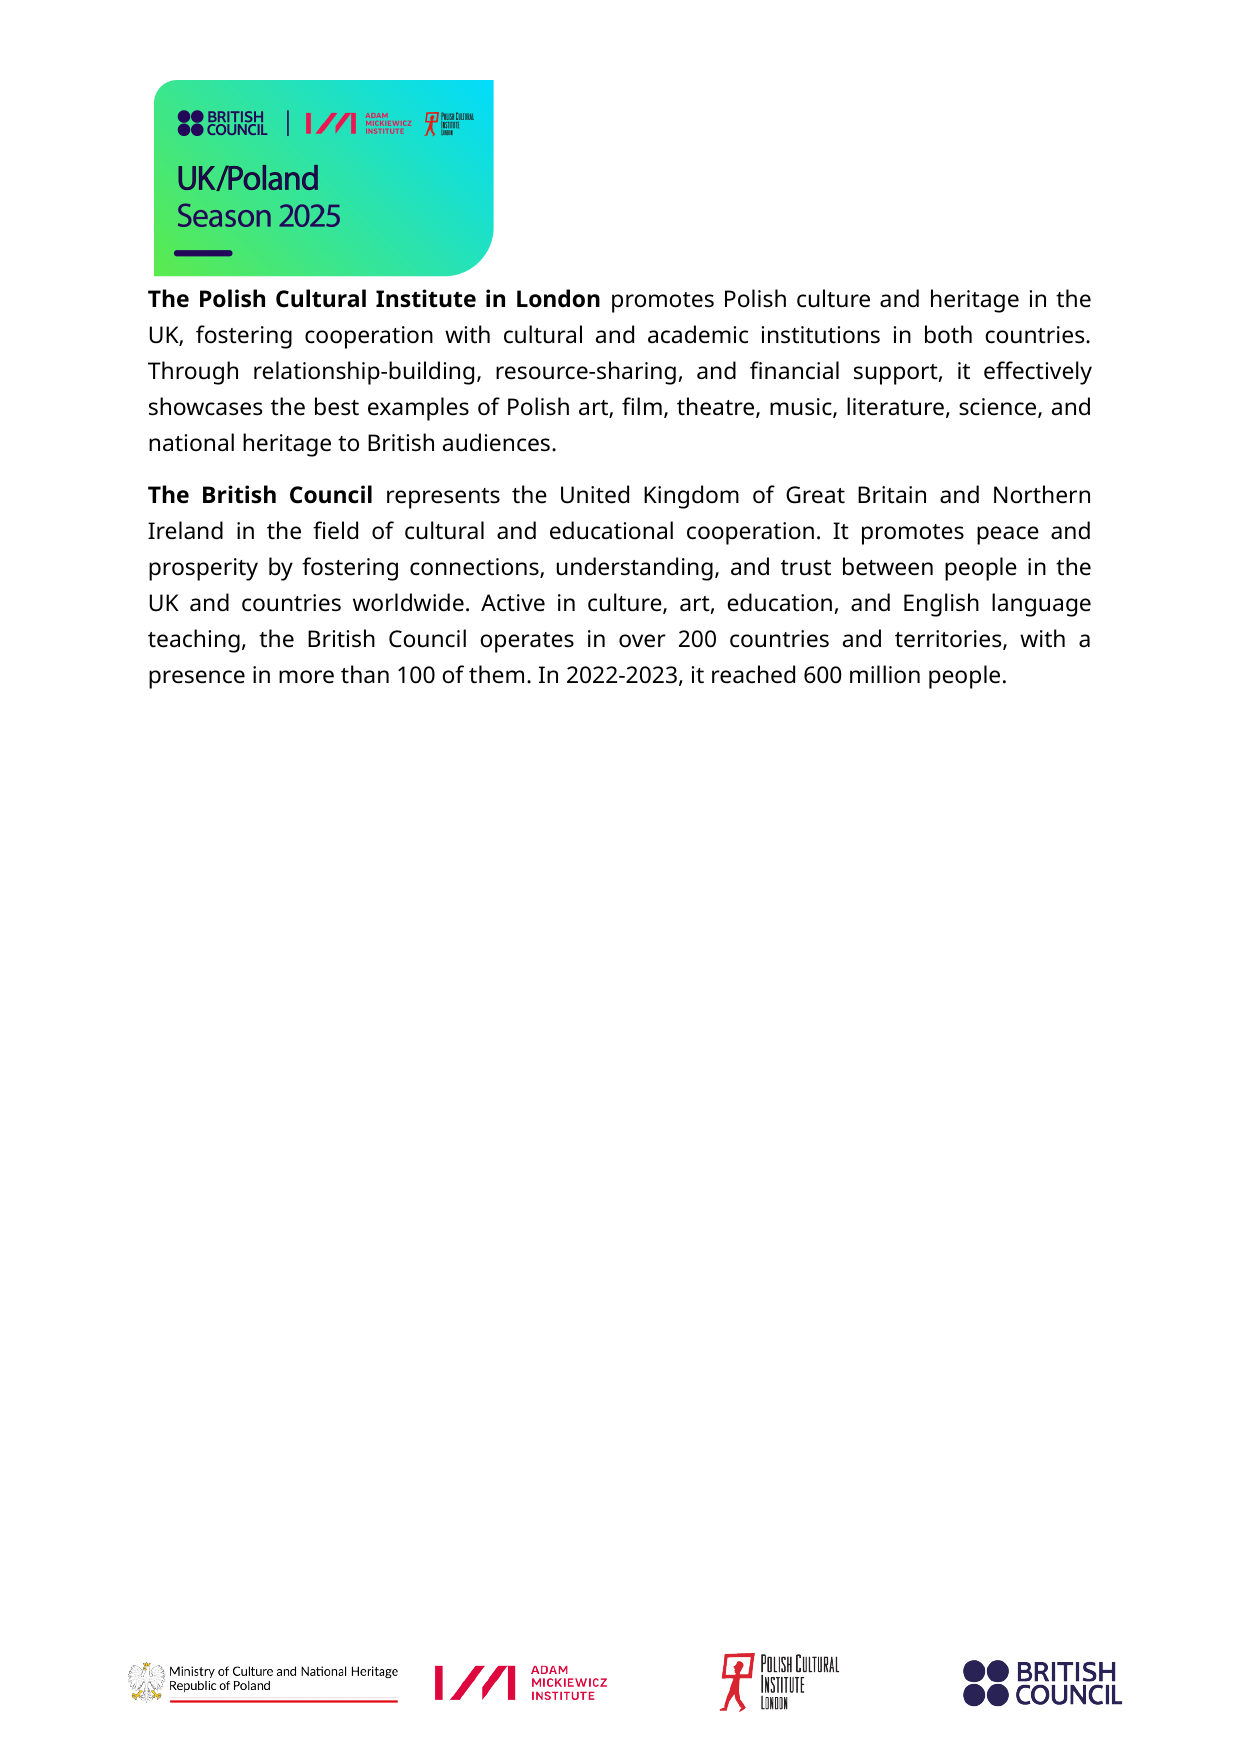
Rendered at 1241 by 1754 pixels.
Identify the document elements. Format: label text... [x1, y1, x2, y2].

text The British Council represents the United Kingdom of Great Britain and Northern Ireland in the field of cultural and educational cooperation. It promotes peace and prosperity by fostering connections, understanding, and trust between people in the UK and countries worldwide. Active in culture, art, education, and English language teaching, the British Council operates in over 200 countries and territories, with a presence in more than 100 of them. In 2022-2023, it reached 600 million people. [148, 479, 1093, 690]
picture [147, 73, 500, 283]
picture [118, 1652, 1123, 1712]
text The Polish Cultural Institute in London promotes Polish culture and heritage in the UK, fostering cooperation with cultural and academic institutions in both countries. Through relationship-building, resource-sharing, and financial support, it effectively showcases the best examples of Polish art, film, theatre, music, literature, science, and national heritage to British audiences. [148, 283, 1093, 458]
